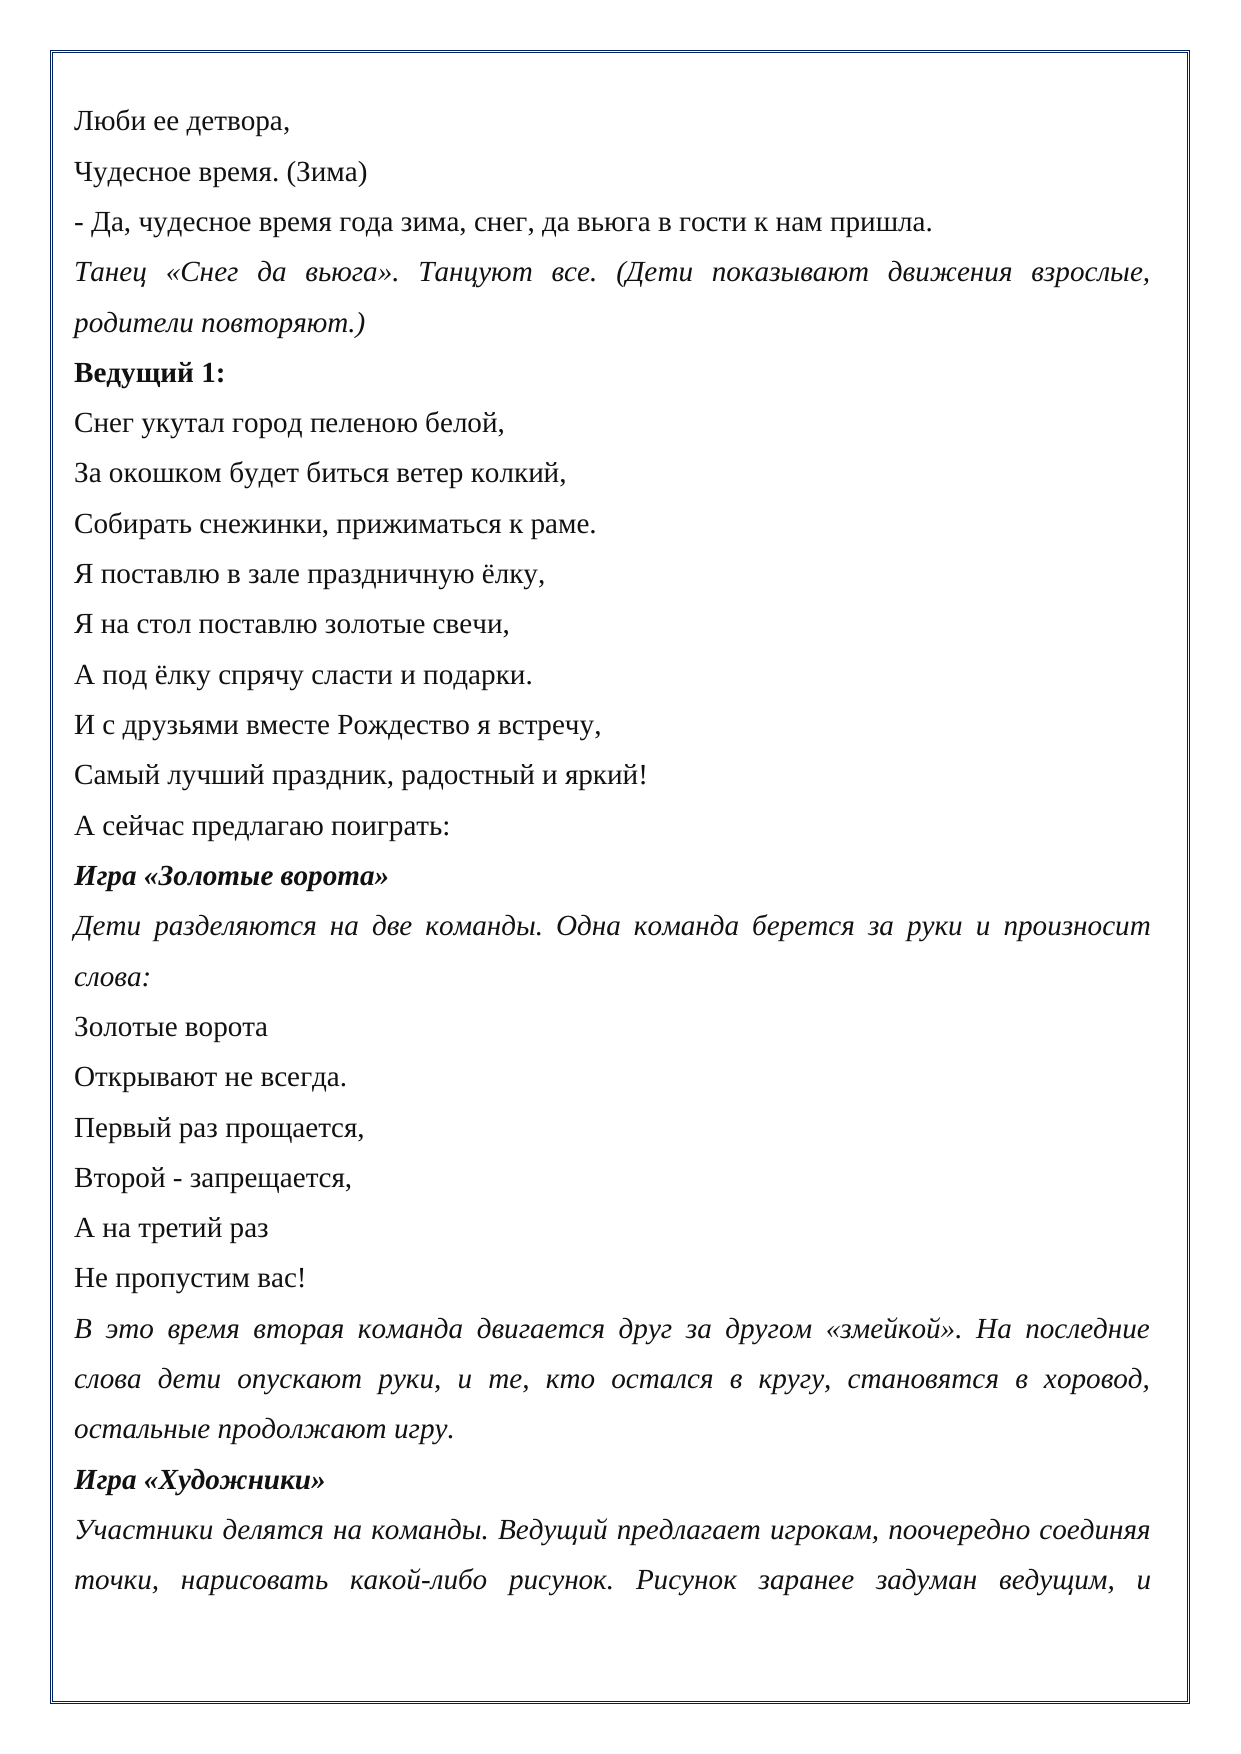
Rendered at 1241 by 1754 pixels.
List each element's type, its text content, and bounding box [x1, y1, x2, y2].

text И с друзьями вместе Рождество я встречу, [74, 707, 1152, 741]
text Игра «Золотые ворота» [74, 858, 1152, 892]
text Собирать снежинки, прижиматься к раме. [74, 506, 1152, 539]
text Дети разделяются на две команды. Одна команда берется за руки и произносит слова: [74, 908, 1152, 992]
text А на третий раз [74, 1210, 1152, 1244]
text Я поставлю в зале праздничную ёлку, [74, 556, 1152, 590]
text Чудесное время. (Зима) [74, 154, 1152, 187]
text Игра «Художники» [74, 1462, 1152, 1495]
text Самый лучший праздник, радостный и яркий! [74, 757, 1152, 791]
text В это время вторая команда двигается друг за другом «змейкой». На последние слова дети опускают руки, и те, кто остался в кругу, становятся в хоровод, остальные продолжают игру. [74, 1311, 1152, 1445]
text Первый раз прощается, [74, 1110, 1152, 1143]
text А сейчас предлагаю поиграть: [74, 808, 1152, 841]
text А под ёлку спрячу сласти и подарки. [74, 657, 1152, 690]
text Второй - запрещается, [74, 1160, 1152, 1193]
text Золотые ворота [74, 1009, 1152, 1043]
text Люби ее детвора, [74, 103, 1152, 137]
text Открывают не всегда. [74, 1059, 1152, 1093]
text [74, 1512, 1152, 1596]
text Снег укутал город пеленою белой, [74, 405, 1152, 439]
text - Да, чудесное время года зима, снег, да вьюга в гости к нам пришла. [74, 204, 1152, 238]
text Я на стол поставлю золотые свечи, [74, 607, 1152, 640]
text Танец «Снег да вьюга». Танцуют все. (Дети показывают движения взрослые, родители повторяют.) [74, 254, 1152, 338]
text Не пропустим вас! [74, 1261, 1152, 1294]
text Ведущий 1: [74, 355, 1152, 388]
text За окошком будет биться ветер колкий, [74, 456, 1152, 489]
